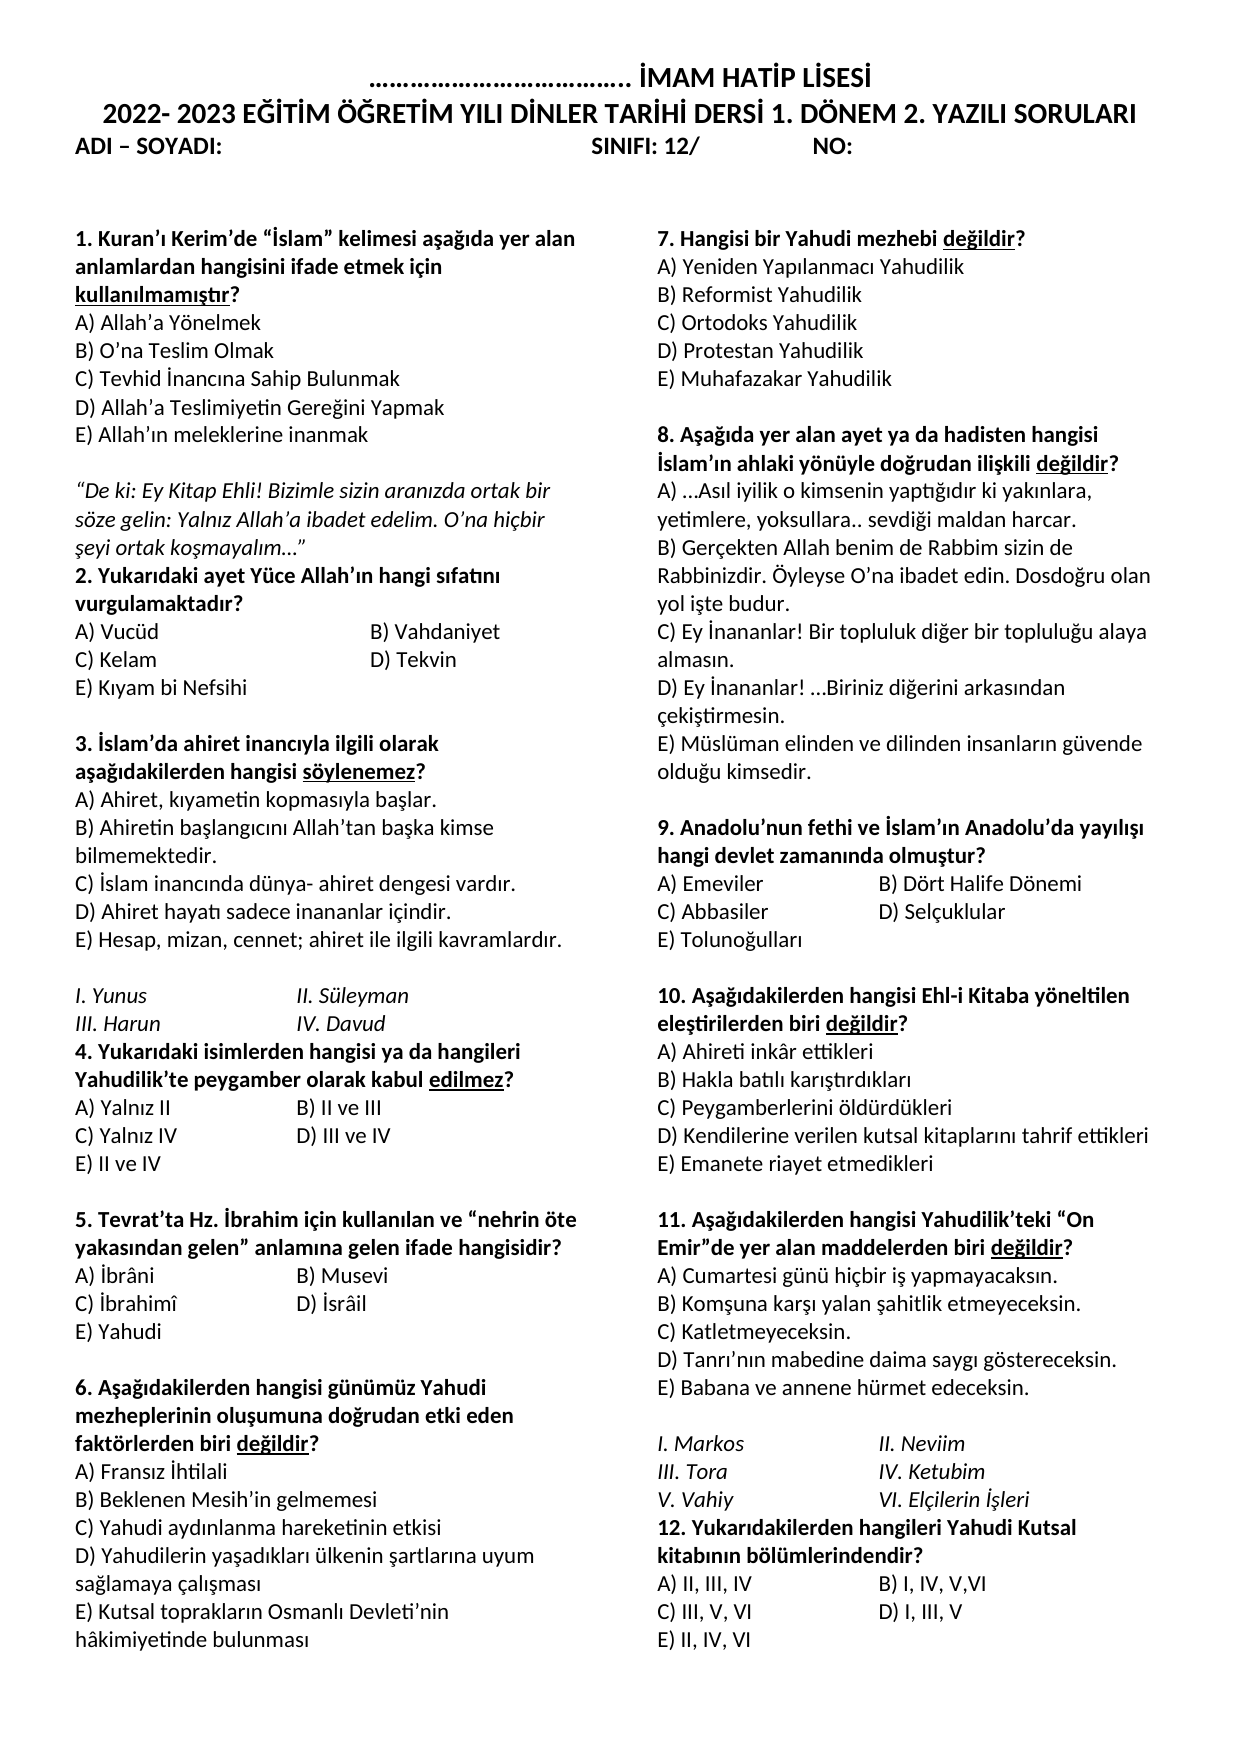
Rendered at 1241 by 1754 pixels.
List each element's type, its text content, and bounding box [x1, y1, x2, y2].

text C) İslam inancında dünya- ahiret dengesi vardır. [75, 869, 583, 897]
text D) Protestan Yahudilik [657, 337, 1165, 364]
text 9. Anadolu’nun fethi ve İslam’ın Anadolu’da yayılışı hangi devlet zamanında olmuştur? [657, 813, 1165, 869]
text ADI – SOYADI: SINIFI: 12/ NO: [75, 130, 1165, 161]
text C) Peygamberlerini öldürdükleri [657, 1093, 1165, 1121]
text E) Müslüman elinden ve dilinden insanların güvende olduğu kimsedir. [657, 729, 1165, 785]
text E) Hesap, mizan, cennet; ahiret ile ilgili kavramlardır. [75, 925, 583, 953]
text 12. Yukarıdakilerden hangileri Yahudi Kutsal kitabının bölümlerindendir? [657, 1513, 1165, 1569]
text C) Kelam D) Tekvin [75, 645, 583, 673]
text D) Tanrı’nın mabedine daima saygı göstereceksin. [657, 1345, 1165, 1373]
text E) Yahudi [75, 1317, 583, 1345]
text E) Babana ve annene hürmet edeceksin. [657, 1373, 1165, 1401]
text A) Yalnız II B) II ve III [75, 1093, 583, 1121]
text D) Ey İnananlar! …Biriniz diğerini arkasından çekiştirmesin. [657, 673, 1165, 729]
text V. Vahiy VI. Elçilerin İşleri [657, 1485, 1165, 1513]
text C) III, V, VI D) I, III, V [657, 1597, 1165, 1626]
text A) …Asıl iyilik o kimsenin yaptığıdır ki yakınlara, yetimlere, yoksullara.. sevdiği maldan harcar. [657, 477, 1165, 533]
text I. Markos II. Neviim [657, 1429, 1165, 1457]
text A) İbrâni B) Musevi [75, 1261, 583, 1289]
text B) Ahiretin başlangıcını Allah’tan başka kimse bilmemektedir. [75, 813, 583, 869]
text C) Tevhid İnancına Sahip Bulunmak [75, 364, 583, 393]
text “De ki: Ey Kitap Ehli! Bizimle sizin aranızda ortak bir söze gelin: Yalnız Allah’a ibadet edelim. O’na hiçbir şeyi ortak koşmayalım…” [75, 477, 583, 561]
text A) II, III, IV B) I, IV, V,VI [657, 1569, 1165, 1597]
text B) Gerçekten Allah benim de Rabbim sizin de Rabbinizdir. Öyleyse O’na ibadet edin. Dosdoğru olan yol işte budur. [657, 533, 1165, 617]
text E) Tolunoğulları [657, 925, 1165, 953]
text E) Allah’ın meleklerine inanmak [75, 421, 583, 449]
text 1. Kuran’ı Kerim’de “İslam” kelimesi aşağıda yer alan anlamlardan hangisini ifade etmek için kullanılmamıştır? [75, 224, 583, 308]
text 8. Aşağıda yer alan ayet ya da hadisten hangisi İslam’ın ahlaki yönüyle doğrudan ilişkili değildir? [657, 421, 1165, 477]
text C) Yalnız IV D) III ve IV [75, 1121, 583, 1149]
text III. Tora IV. Ketubim [657, 1457, 1165, 1485]
text 5. Tevrat’ta Hz. İbrahim için kullanılan ve “nehrin öte yakasından gelen” anlamına gelen ifade hangisidir? [75, 1205, 583, 1261]
text B) Reformist Yahudilik [657, 281, 1165, 308]
text D) Kendilerine verilen kutsal kitaplarını tahrif ettikleri [657, 1121, 1165, 1149]
text E) Emanete riayet etmedikleri [657, 1149, 1165, 1177]
text 6. Aşağıdakilerden hangisi günümüz Yahudi mezheplerinin oluşumuna doğrudan etki eden faktörlerden biri değildir? [75, 1373, 583, 1457]
text 3. İslam’da ahiret inancıyla ilgili olarak aşağıdakilerden hangisi söylenemez? [75, 729, 583, 785]
text A) Allah’a Yönelmek [75, 308, 583, 337]
text A) Ahireti inkâr ettikleri [657, 1037, 1165, 1065]
text D) Allah’a Teslimiyetin Gereğini Yapmak [75, 393, 583, 421]
text D) Ahiret hayatı sadece inananlar içindir. [75, 897, 583, 925]
text 11. Aşağıdakilerden hangisi Yahudilik’teki “On Emir”de yer alan maddelerden biri değildir? [657, 1205, 1165, 1261]
text 7. Hangisi bir Yahudi mezhebi değildir? [657, 224, 1165, 252]
text B) O’na Teslim Olmak [75, 337, 583, 364]
text I. Yunus II. Süleyman [75, 981, 583, 1009]
text E) II ve IV [75, 1149, 583, 1177]
text A) Vucüd B) Vahdaniyet [75, 617, 583, 645]
text C) İbrahimî D) İsrâil [75, 1289, 583, 1317]
text C) Ey İnananlar! Bir topluluk diğer bir topluluğu alaya almasın. [657, 617, 1165, 673]
text B) Beklenen Mesih’in gelmemesi [75, 1485, 583, 1513]
text A) Emeviler B) Dört Halife Dönemi [657, 869, 1165, 897]
text 2022- 2023 EĞİTİM ÖĞRETİM YILI DİNLER TARİHİ DERSİ 1. DÖNEM 2. YAZILI SORULARI [75, 95, 1165, 130]
text A) Ahiret, kıyametin kopmasıyla başlar. [75, 785, 583, 813]
text 2. Yukarıdaki ayet Yüce Allah’ın hangi sıfatını vurgulamaktadır? [75, 561, 583, 617]
text A) Fransız İhtilali [75, 1457, 583, 1485]
text E) Kutsal toprakların Osmanlı Devleti’nin hâkimiyetinde bulunması [75, 1597, 583, 1653]
text C) Katletmeyeceksin. [657, 1317, 1165, 1345]
text C) Yahudi aydınlanma hareketinin etkisi [75, 1513, 583, 1541]
text 10. Aşağıdakilerden hangisi Ehl-i Kitaba yöneltilen eleştirilerden biri değildir? [657, 981, 1165, 1037]
text 4. Yukarıdaki isimlerden hangisi ya da hangileri Yahudilik’te peygamber olarak kabul edilmez? [75, 1037, 583, 1093]
text B) Komşuna karşı yalan şahitlik etmeyeceksin. [657, 1289, 1165, 1317]
text B) Hakla batılı karıştırdıkları [657, 1065, 1165, 1093]
text E) II, IV, VI [657, 1626, 1165, 1653]
text A) Cumartesi günü hiçbir iş yapmayacaksın. [657, 1261, 1165, 1289]
text C) Abbasiler D) Selçuklular [657, 897, 1165, 925]
text A) Yeniden Yapılanmacı Yahudilik [657, 252, 1165, 281]
text C) Ortodoks Yahudilik [657, 308, 1165, 337]
text III. Harun IV. Davud [75, 1009, 583, 1037]
text E) Muhafazakar Yahudilik [657, 364, 1165, 393]
text D) Yahudilerin yaşadıkları ülkenin şartlarına uyum sağlamaya çalışması [75, 1541, 583, 1597]
text E) Kıyam bi Nefsihi [75, 673, 583, 701]
text ……………………………….. İMAM HATİP LİSESİ [75, 59, 1165, 95]
